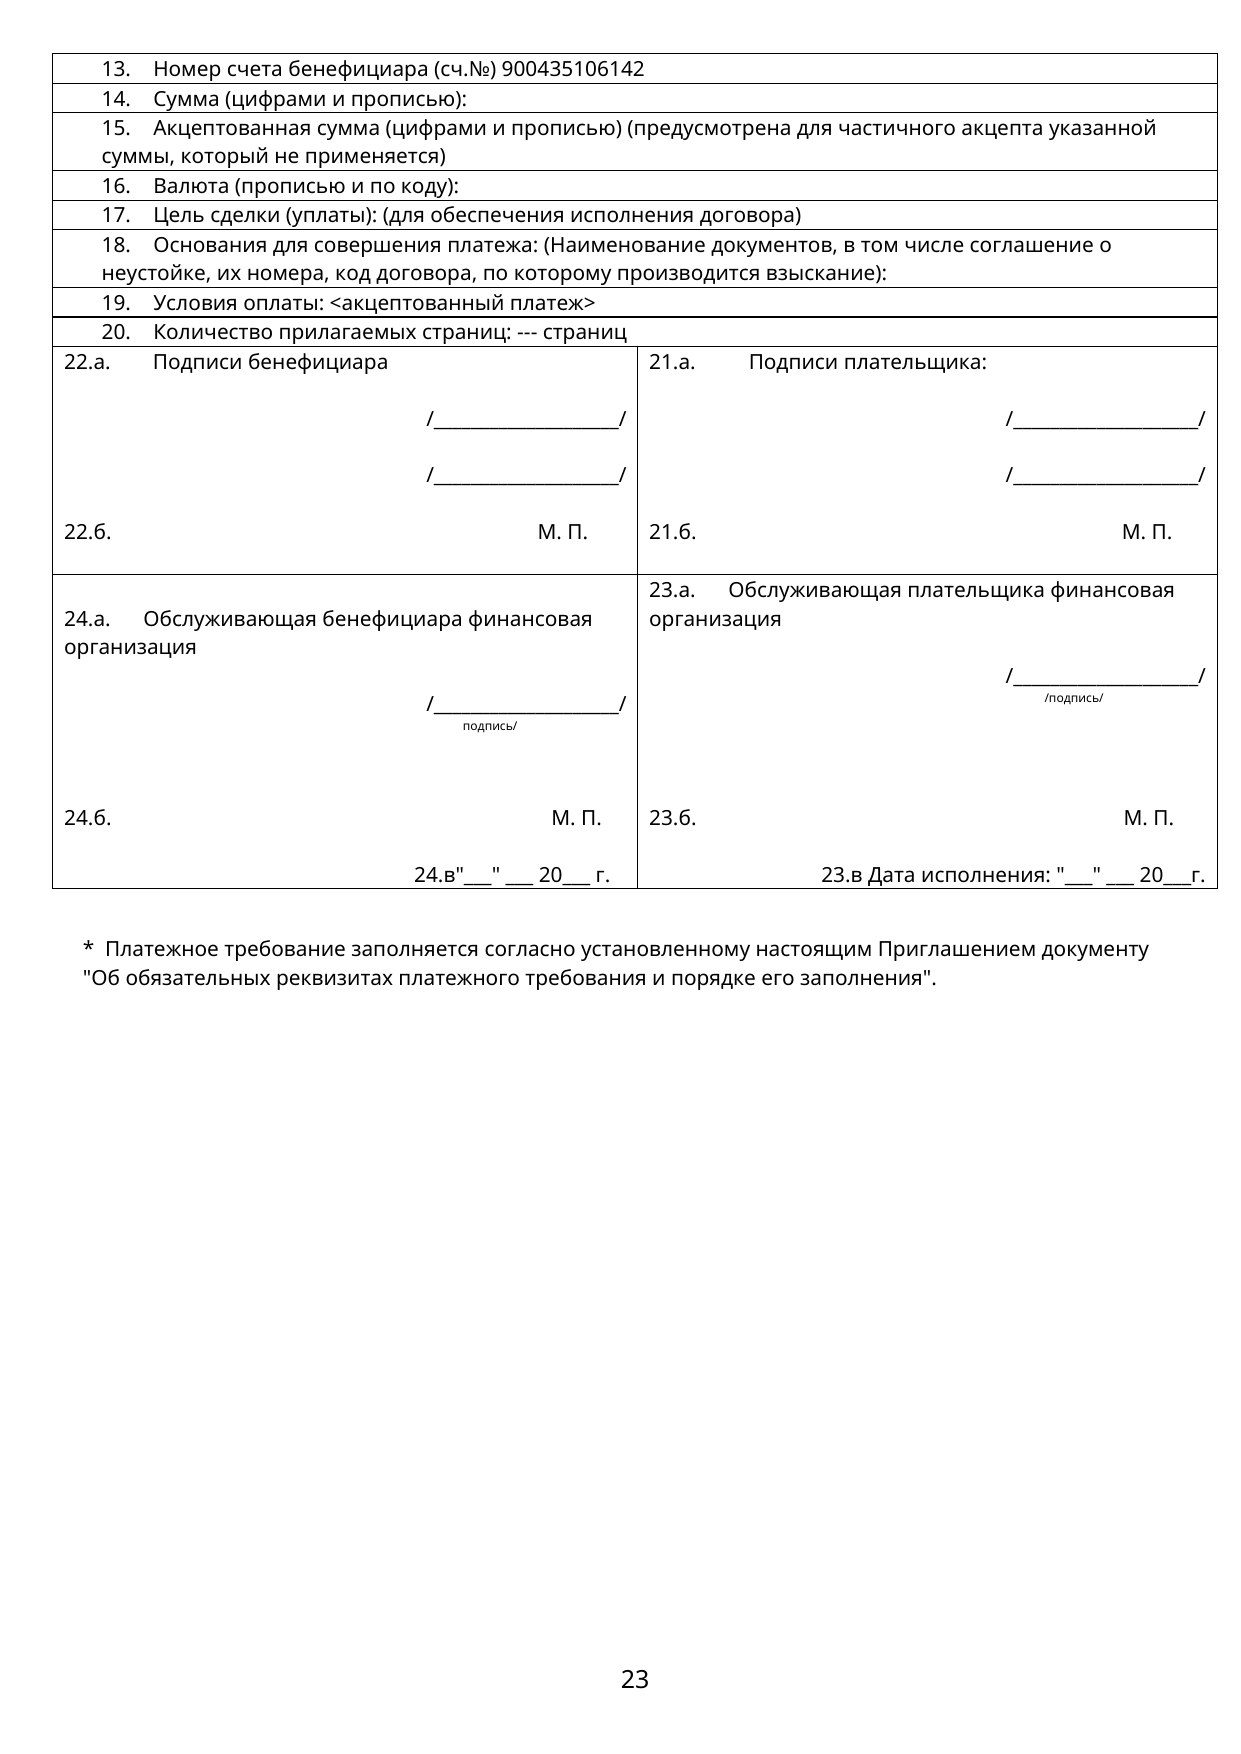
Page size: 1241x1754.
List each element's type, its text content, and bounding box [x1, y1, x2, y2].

table_cell 23.б. М. П. 23.в Дата исполнения: "___" ___ 20___г. [638, 803, 1217, 888]
table_cell 19. Условия оплаты: <акцептованный платеж> [53, 288, 1217, 316]
table_cell 17. Цель сделки (уплаты): (для обеспечения исполнения договора) [53, 201, 1217, 229]
table_cell 24.б. М. П. 24.в"___" ___ 20___ г. [53, 803, 637, 888]
table_cell 14. Сумма (цифрами и прописью): [53, 84, 1217, 112]
table_cell 20. Количество прилагаемых страниц: --- страниц [53, 318, 1217, 346]
table_cell 16. Валюта (прописью и по коду): [53, 171, 1217, 199]
table_cell 18. Основания для совершения платежа: (Наименование документов, в том числе соглашение о неустойке, их номера, код договора, по которому производится взыскание): [53, 230, 1217, 287]
table_cell 23.а. Обслуживающая плательщика финансовая организация /____________________/ /подпись/ [638, 575, 1217, 803]
table_cell 15. Акцептованная сумма (цифрами и прописью) (предусмотрена для частичного акцепта указанной суммы, который не применяется) [53, 113, 1217, 170]
table_cell 24.а. Обслуживающая бенефициара финансовая организация /____________________/ подпись/ [53, 575, 637, 803]
table_cell 22.а. Подписи бенефициара /____________________/ /____________________/ 22.б. М. П. [53, 347, 637, 574]
text * Платежное требование заполняется согласно установленному настоящим Приглашением документу "Об обязательных реквизитах платежного требования и порядке его заполнения". [83, 934, 1187, 991]
table_cell 21.а. Подписи плательщика: /____________________/ /____________________/ 21.б. М. П. [638, 347, 1217, 574]
table_cell 13. Номер счета бенефициара (сч.№) 900435106142 [53, 54, 1217, 83]
